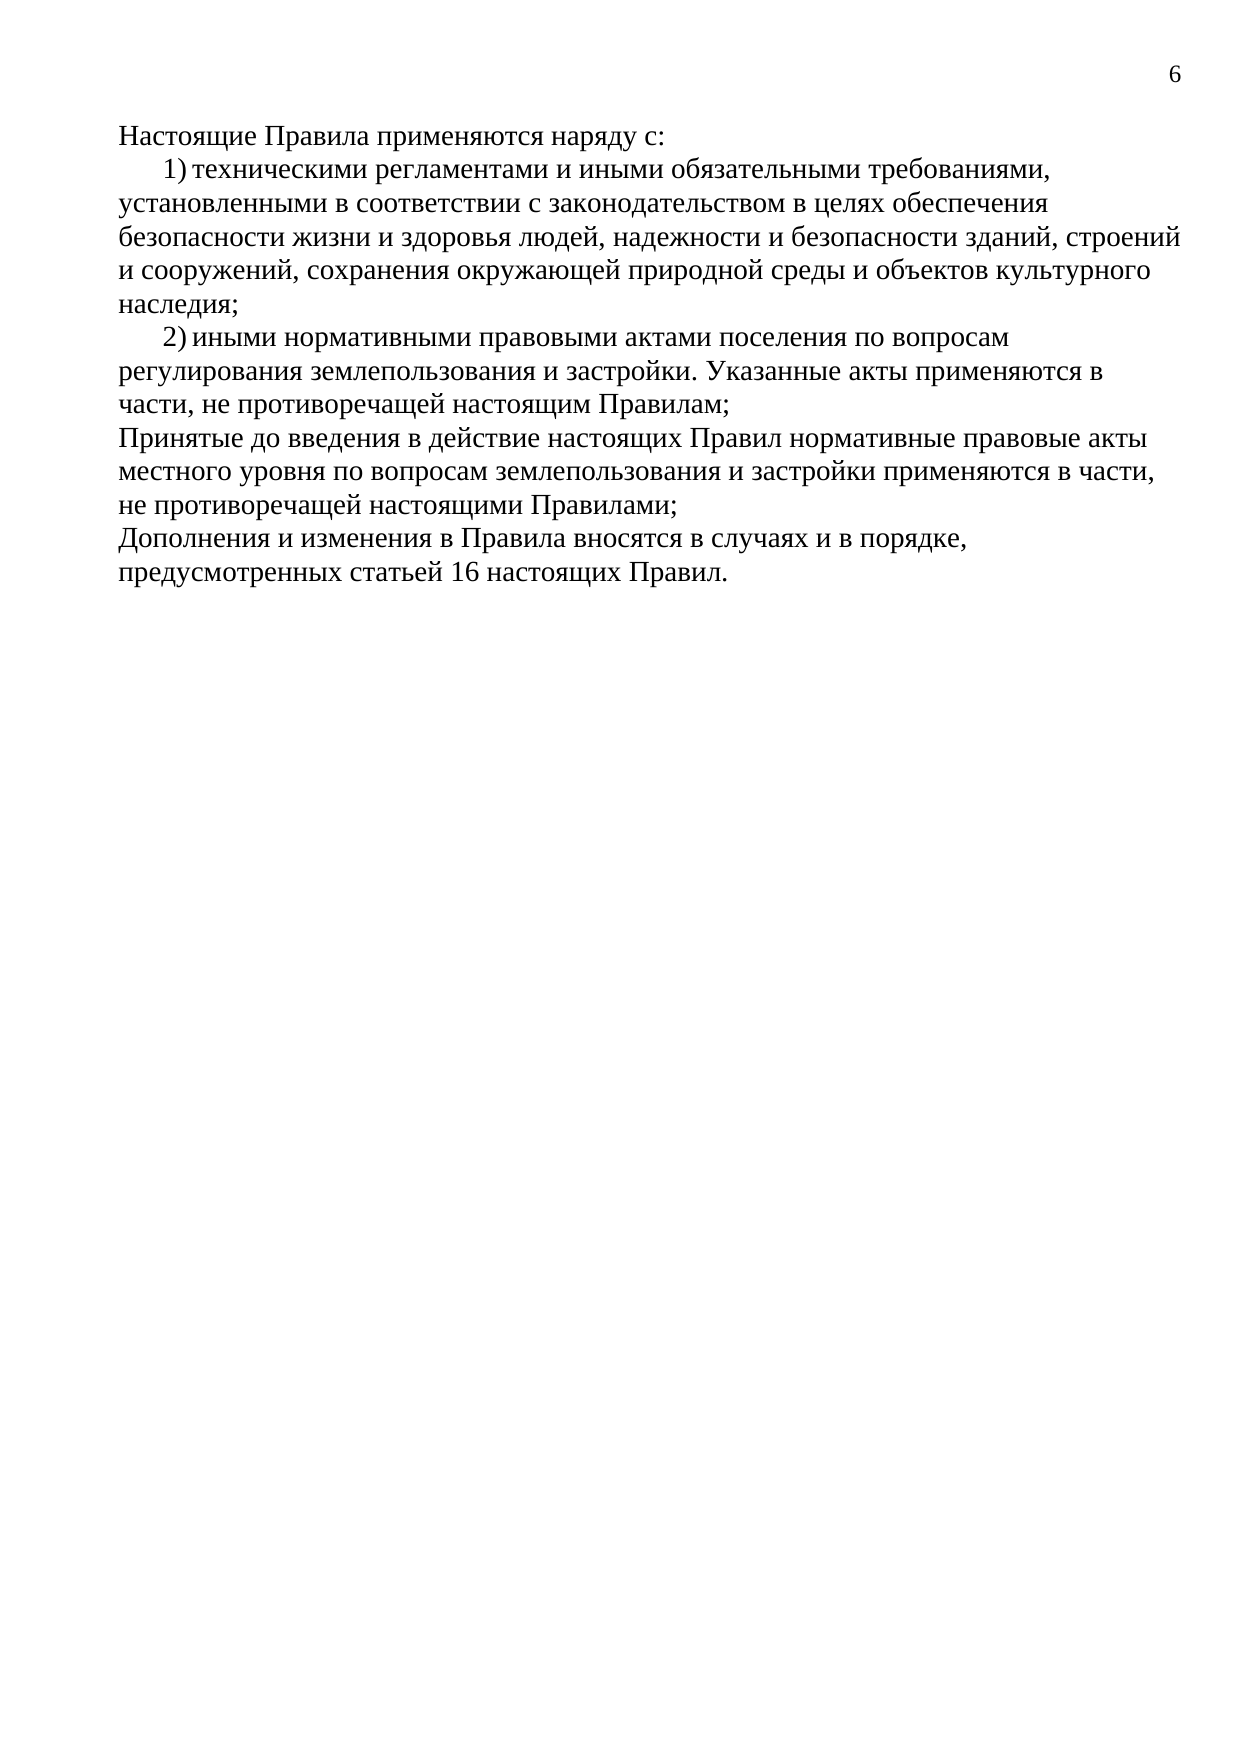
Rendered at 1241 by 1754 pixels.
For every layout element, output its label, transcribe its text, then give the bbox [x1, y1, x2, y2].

text Дополнения и изменения в Правила вносятся в случаях и в порядке, предусмотренных статьей 16 настоящих Правил. [118, 521, 1181, 588]
list техническими регламентами и иными обязательными требованиями, установленными в соответствии с законодательством в целях обеспечения безопасности жизни и здоровья людей, надежности и безопасности зданий, строений и сооружений, сохранения окружающей природной среды и объектов культурного наследия; [118, 152, 1181, 319]
text Настоящие Правила применяются наряду с: [118, 118, 1181, 152]
list иными нормативными правовыми актами поселения по вопросам регулирования землепользования и застройки. Указанные акты применяются в части, не противоречащей настоящим Правилам; [118, 319, 1181, 420]
text Принятые до введения в действие настоящих Правил нормативные правовые акты местного уровня по вопросам землепользования и застройки применяются в части, не противоречащей настоящими Правилами; [118, 420, 1181, 521]
